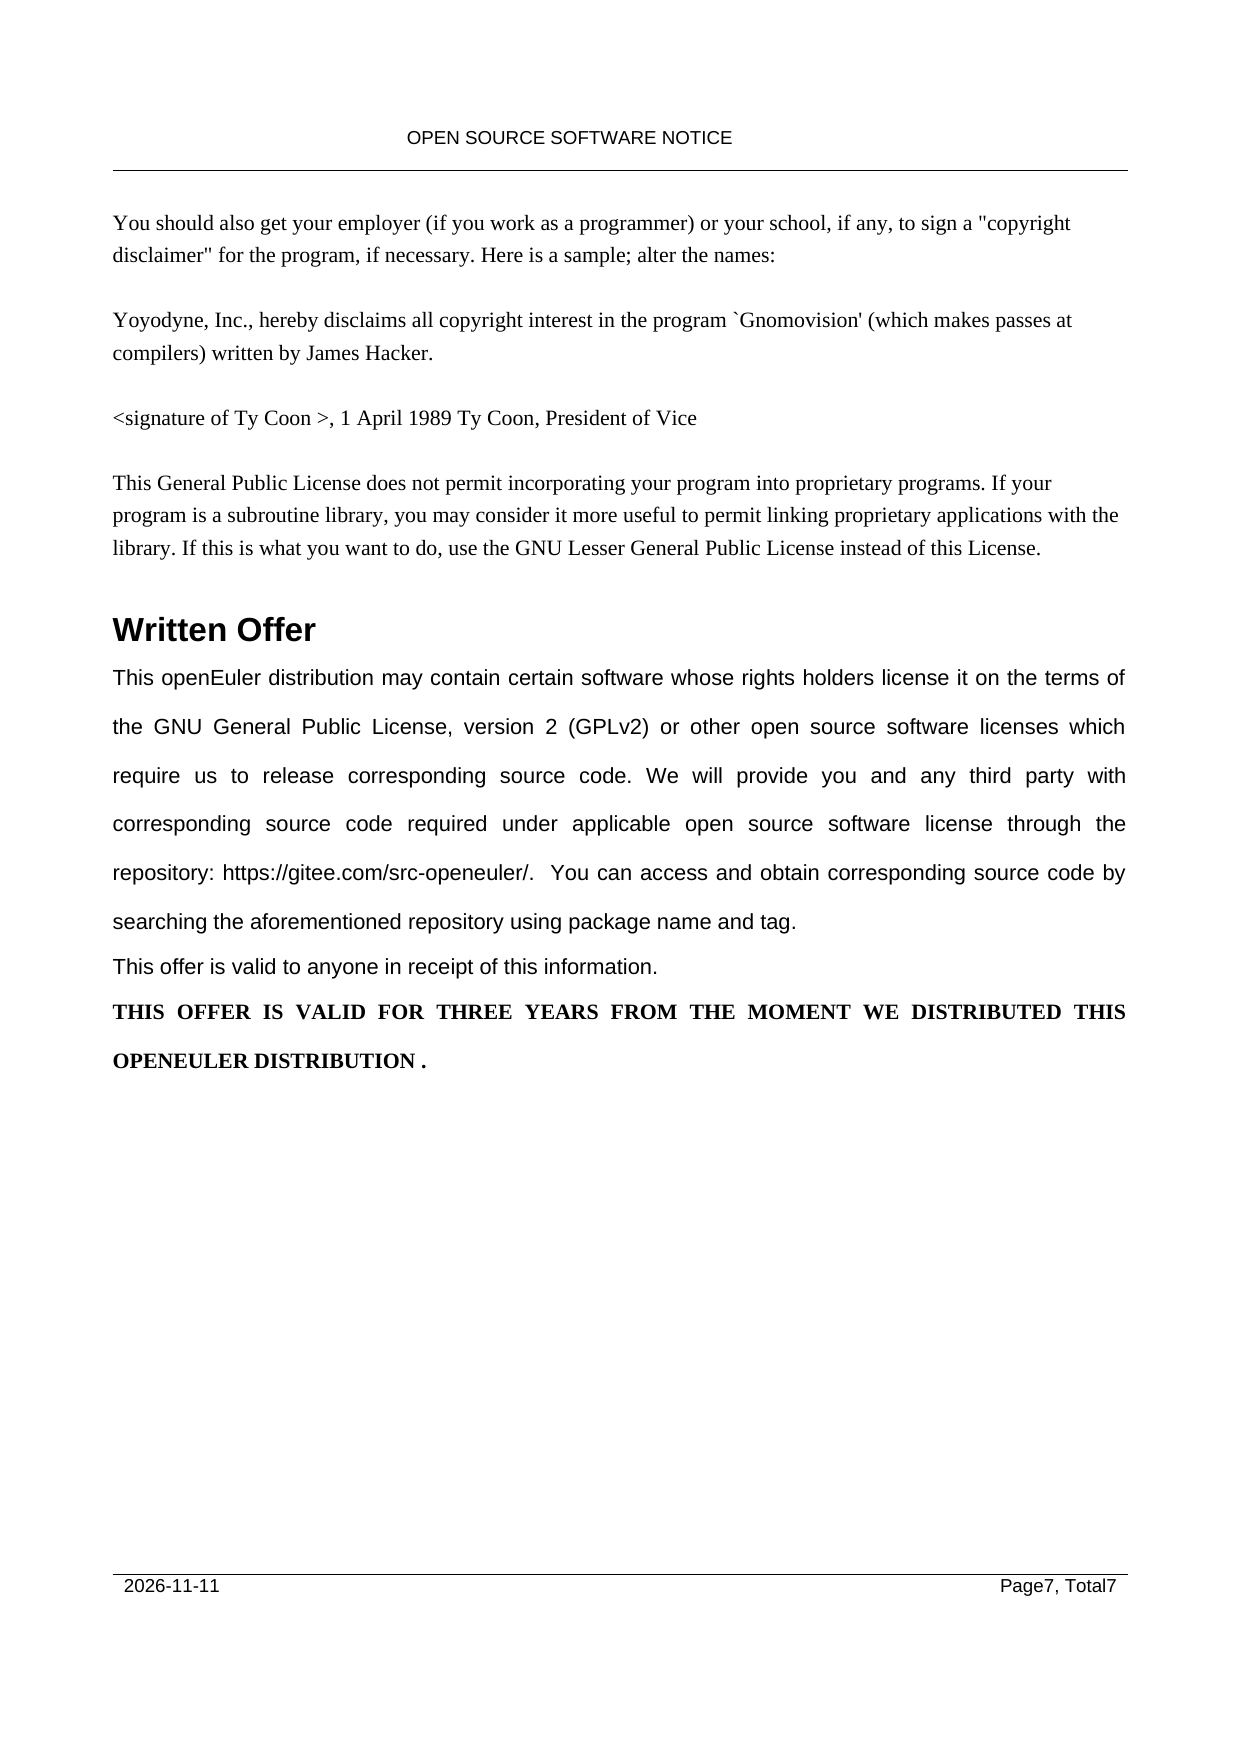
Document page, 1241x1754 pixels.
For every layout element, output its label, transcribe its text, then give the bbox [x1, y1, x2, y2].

text This General Public License does not permit incorporating your program into proprietary programs. If your program is a subroutine library, you may consider it more useful to permit linking proprietary applications with the library. If this is what you want to do, use the GNU Lesser General Public License instead of this License. [112, 466, 1128, 564]
text You should also get your employer (if you work as a programmer) or your school, if any, to sign a "copyright disclaimer" for the program, if necessary. Here is a sample; alter the names: [112, 206, 1128, 271]
text This offer is valid to anyone in receipt of this information. [112, 950, 1128, 983]
text Yoyodyne, Inc., hereby disclaims all copyright interest in the program `Gnomovision' (which makes passes at compilers) written by James Hacker. [112, 304, 1128, 369]
text THIS OFFER IS VALID FOR THREE YEARS FROM THE MOMENT WE DISTRIBUTED THIS OPENEULER DISTRIBUTION . [112, 995, 1128, 1077]
text <signature of Ty Coon >, 1 April 1989 Ty Coon, President of Vice [112, 401, 1128, 434]
text Written Offer [112, 596, 1128, 661]
text This openEuler distribution may contain certain software whose rights holders license it on the terms of the GNU General Public License, version 2 (GPLv2) or other open source software licenses which require us to release corresponding source code. We will provide you and any third party with corresponding source code required under applicable open source software license through the repository: https://gitee.com/src-openeuler/. You can access and obtain corresponding source code by searching the aforementioned repository using package name and tag. [112, 661, 1128, 938]
